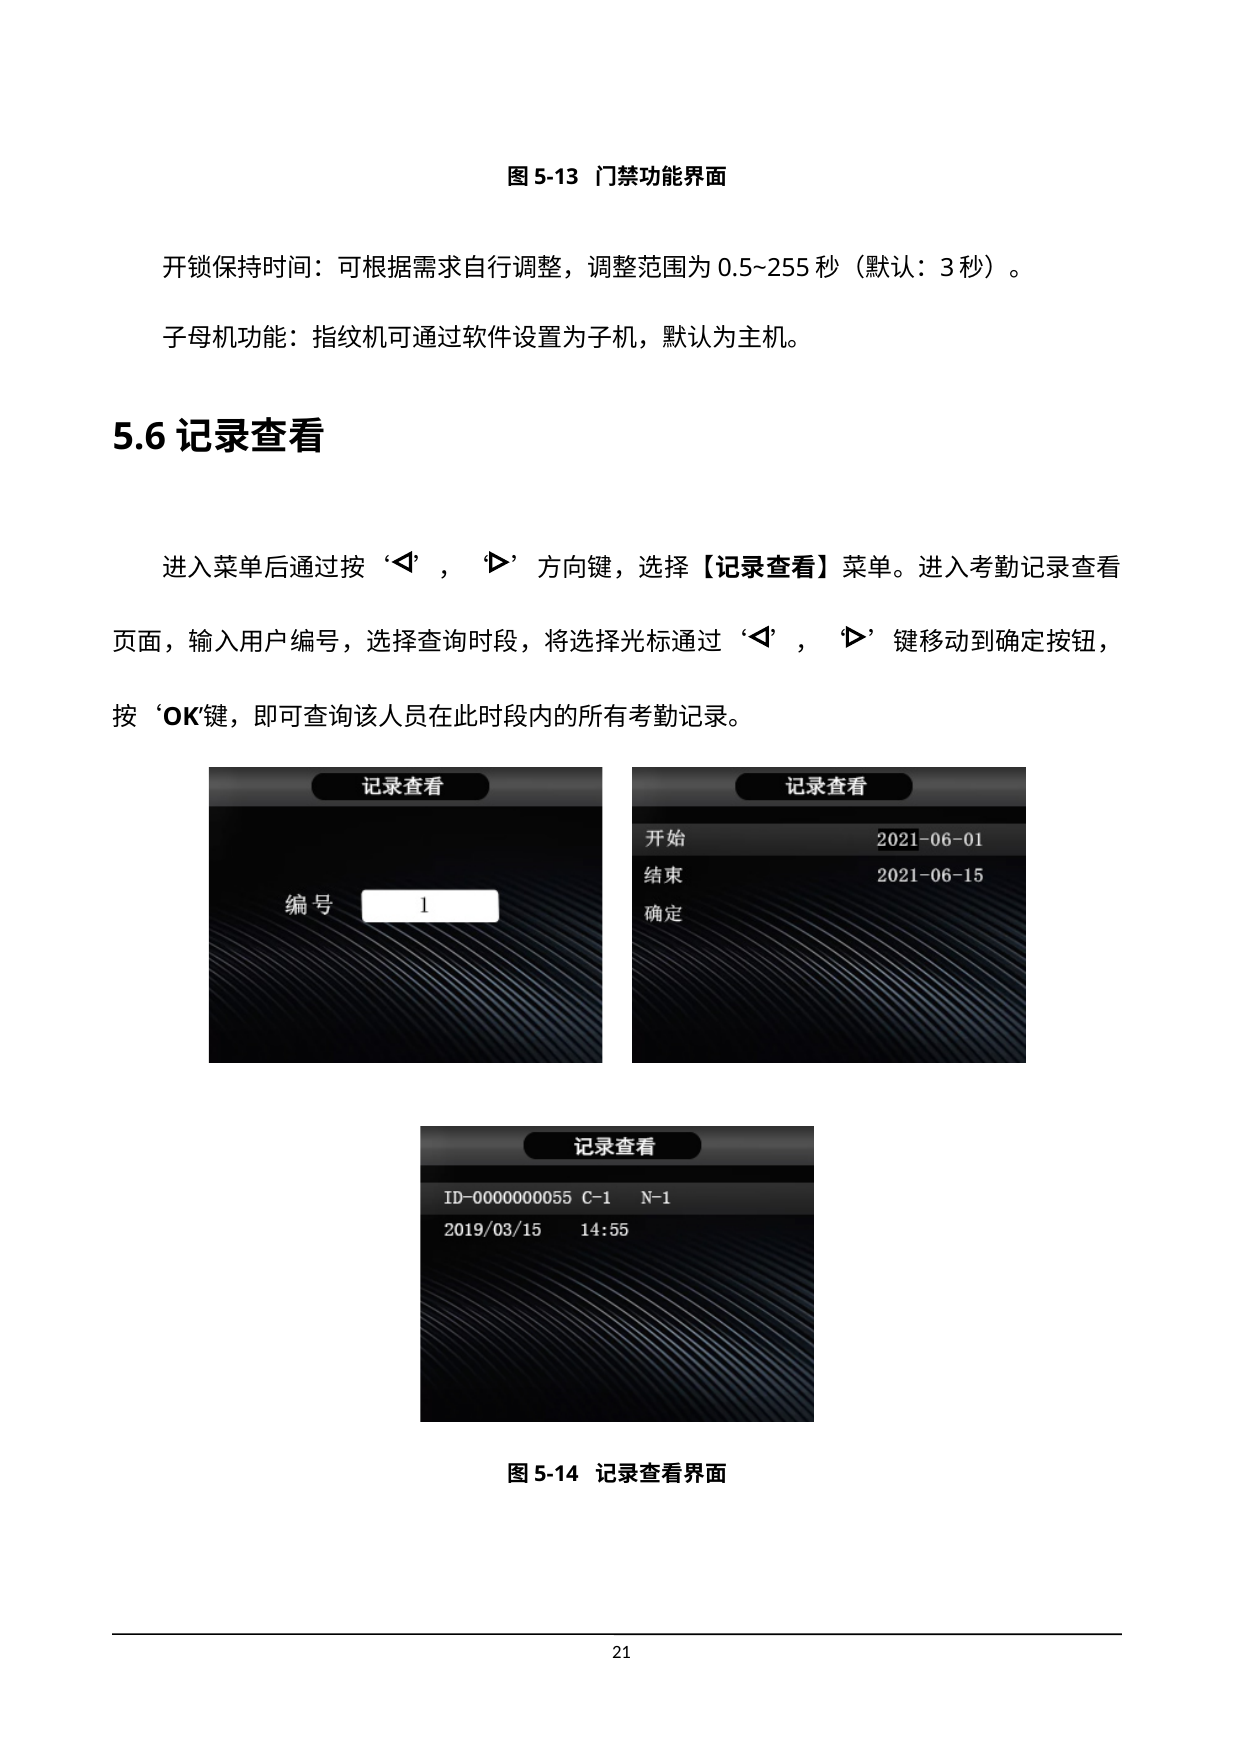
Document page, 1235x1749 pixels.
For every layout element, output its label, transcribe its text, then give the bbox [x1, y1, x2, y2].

picture [632, 767, 1026, 1063]
subtitle 5.6 记录查看 [112, 401, 1122, 466]
text 图5-13 门禁功能界面 [112, 159, 1122, 192]
text 进入菜单后通过按‘’，‘’方向键，选择【记录查看】菜单。进入考勤记录查看页面，输入用户编号，选择查询时段，将选择光标通过‘’，‘’键移动到确定按钮，按‘OK’键，即可查询该人员在此时段内的所有考勤记录。 [112, 533, 1122, 747]
picture [208, 767, 603, 1063]
text 开锁保持时间：可根据需求自行调整，调整范围为0.5~255秒（默认：3秒）。 [112, 233, 1122, 298]
text 图5-14 记录查看界面 [112, 1455, 1122, 1488]
picture [420, 1126, 814, 1422]
text 子母机功能：指纹机可通过软件设置为子机，默认为主机。 [112, 303, 1122, 368]
